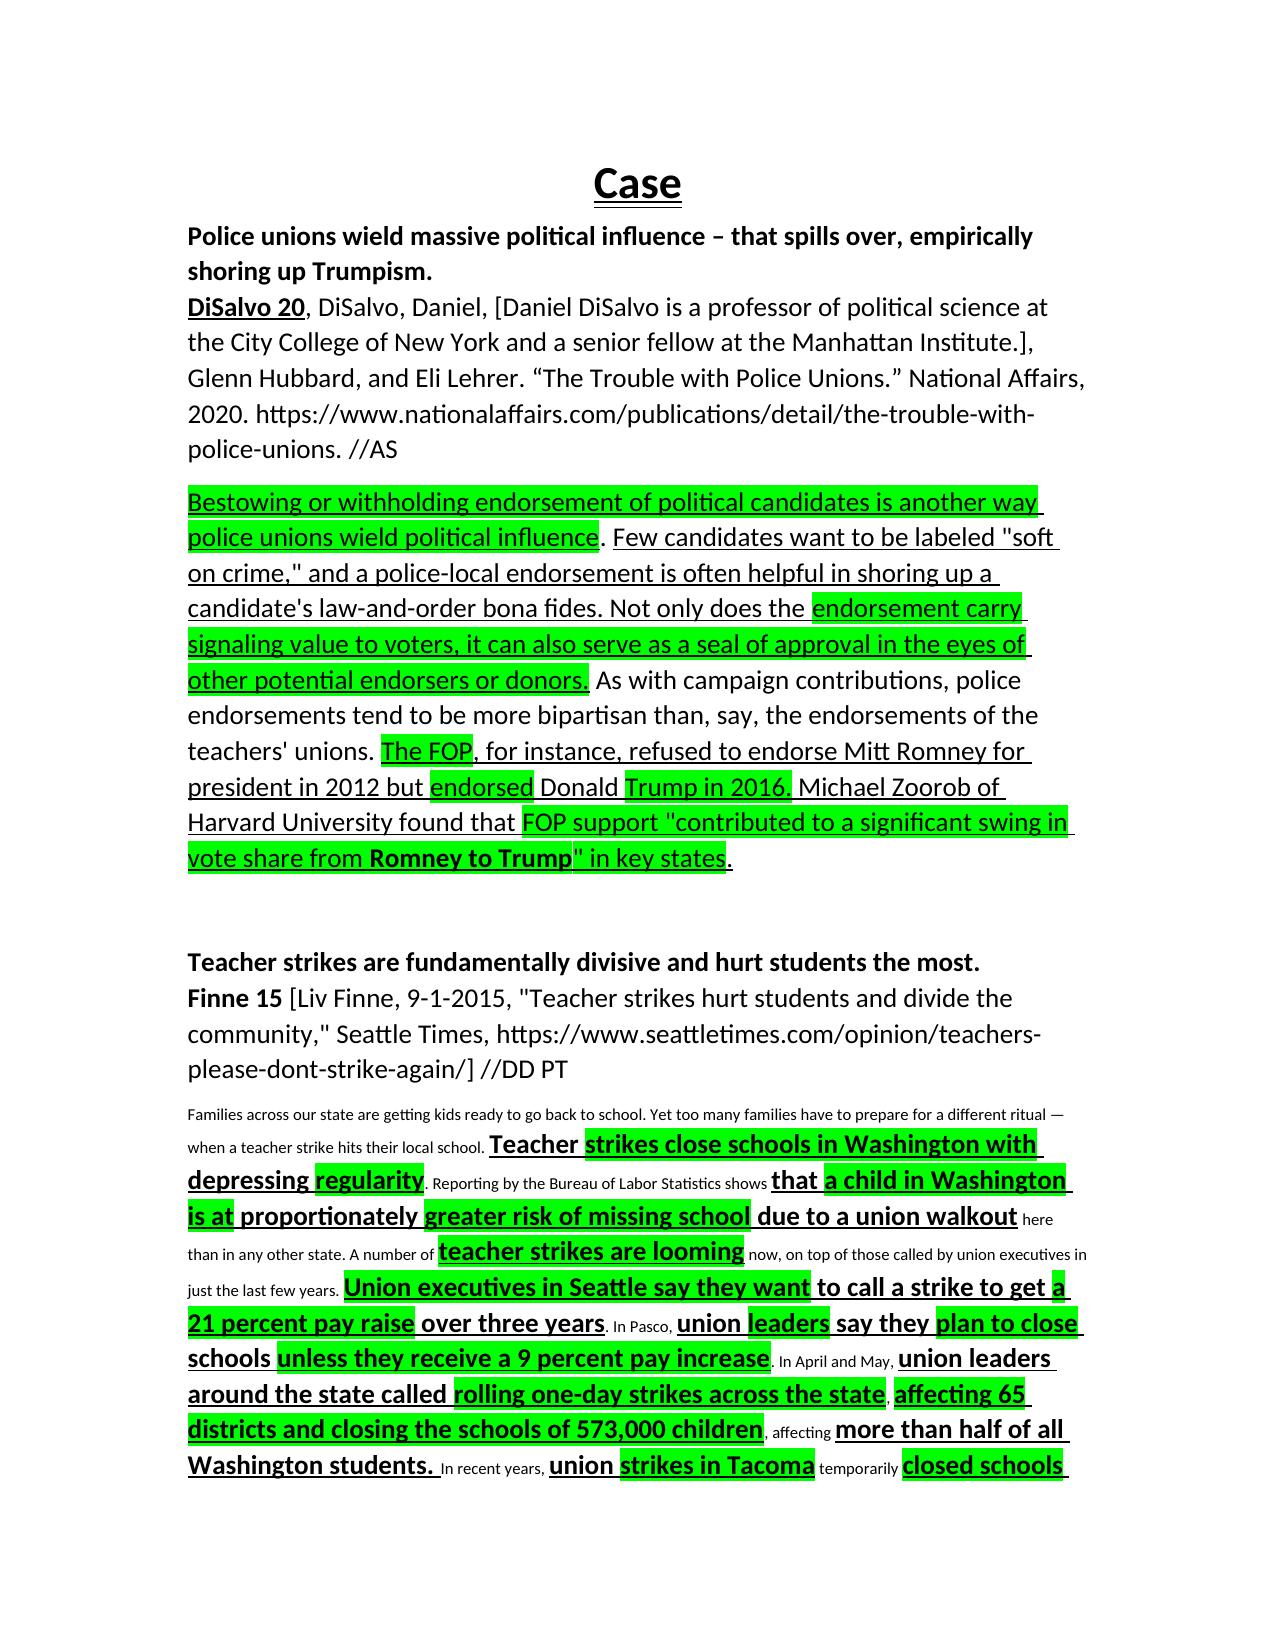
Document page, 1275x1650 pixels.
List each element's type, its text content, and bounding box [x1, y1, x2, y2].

subtitle Police unions wield massive political influence – that spills over, empirically shoring up Trumpism. [187, 219, 1087, 287]
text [187, 1105, 1087, 1481]
subtitle Case [187, 154, 1087, 210]
text Finne 15 [Liv Finne, 9-1-2015, "Teacher strikes hurt students and divide the community," Seattle Times, https://www.seattletimes.com/opinion/teachers-please-dont-strike-again/] //DD PT [187, 981, 1087, 1085]
text DiSalvo 20, DiSalvo, Daniel, [Daniel DiSalvo is a professor of political science at the City College of New York and a senior fellow at the Manhattan Institute.], Glenn Hubbard, and Eli Lehrer. “The Trouble with Police Unions.” National Affairs, 2020. https://www.nationalaffairs.com/publications/detail/the-trouble-with-police-unions. //AS [187, 290, 1087, 465]
subtitle Teacher strikes are fundamentally divisive and hurt students the most. [187, 946, 1087, 978]
text Bestowing or withholding endorsement of political candidates is another way police unions wield political influence. Few candidates want to be labeled "soft on crime," and a police-local endorsement is often helpful in shoring up a candidate's law-and-order bona fides. Not only does the endorsement carry signaling value to voters, it can also serve as a seal of approval in the eyes of other potential endorsers or donors. As with campaign contributions, police endorsements tend to be more bipartisan than, say, the endorsements of the teachers' unions. The FOP, for instance, refused to endorse Mitt Romney for president in 2012 but endorsed Donald Trump in 2016. Michael Zoorob of Harvard University found that FOP support "contributed to a significant swing in vote share from Romney to Trump" in key states. [187, 485, 1087, 874]
